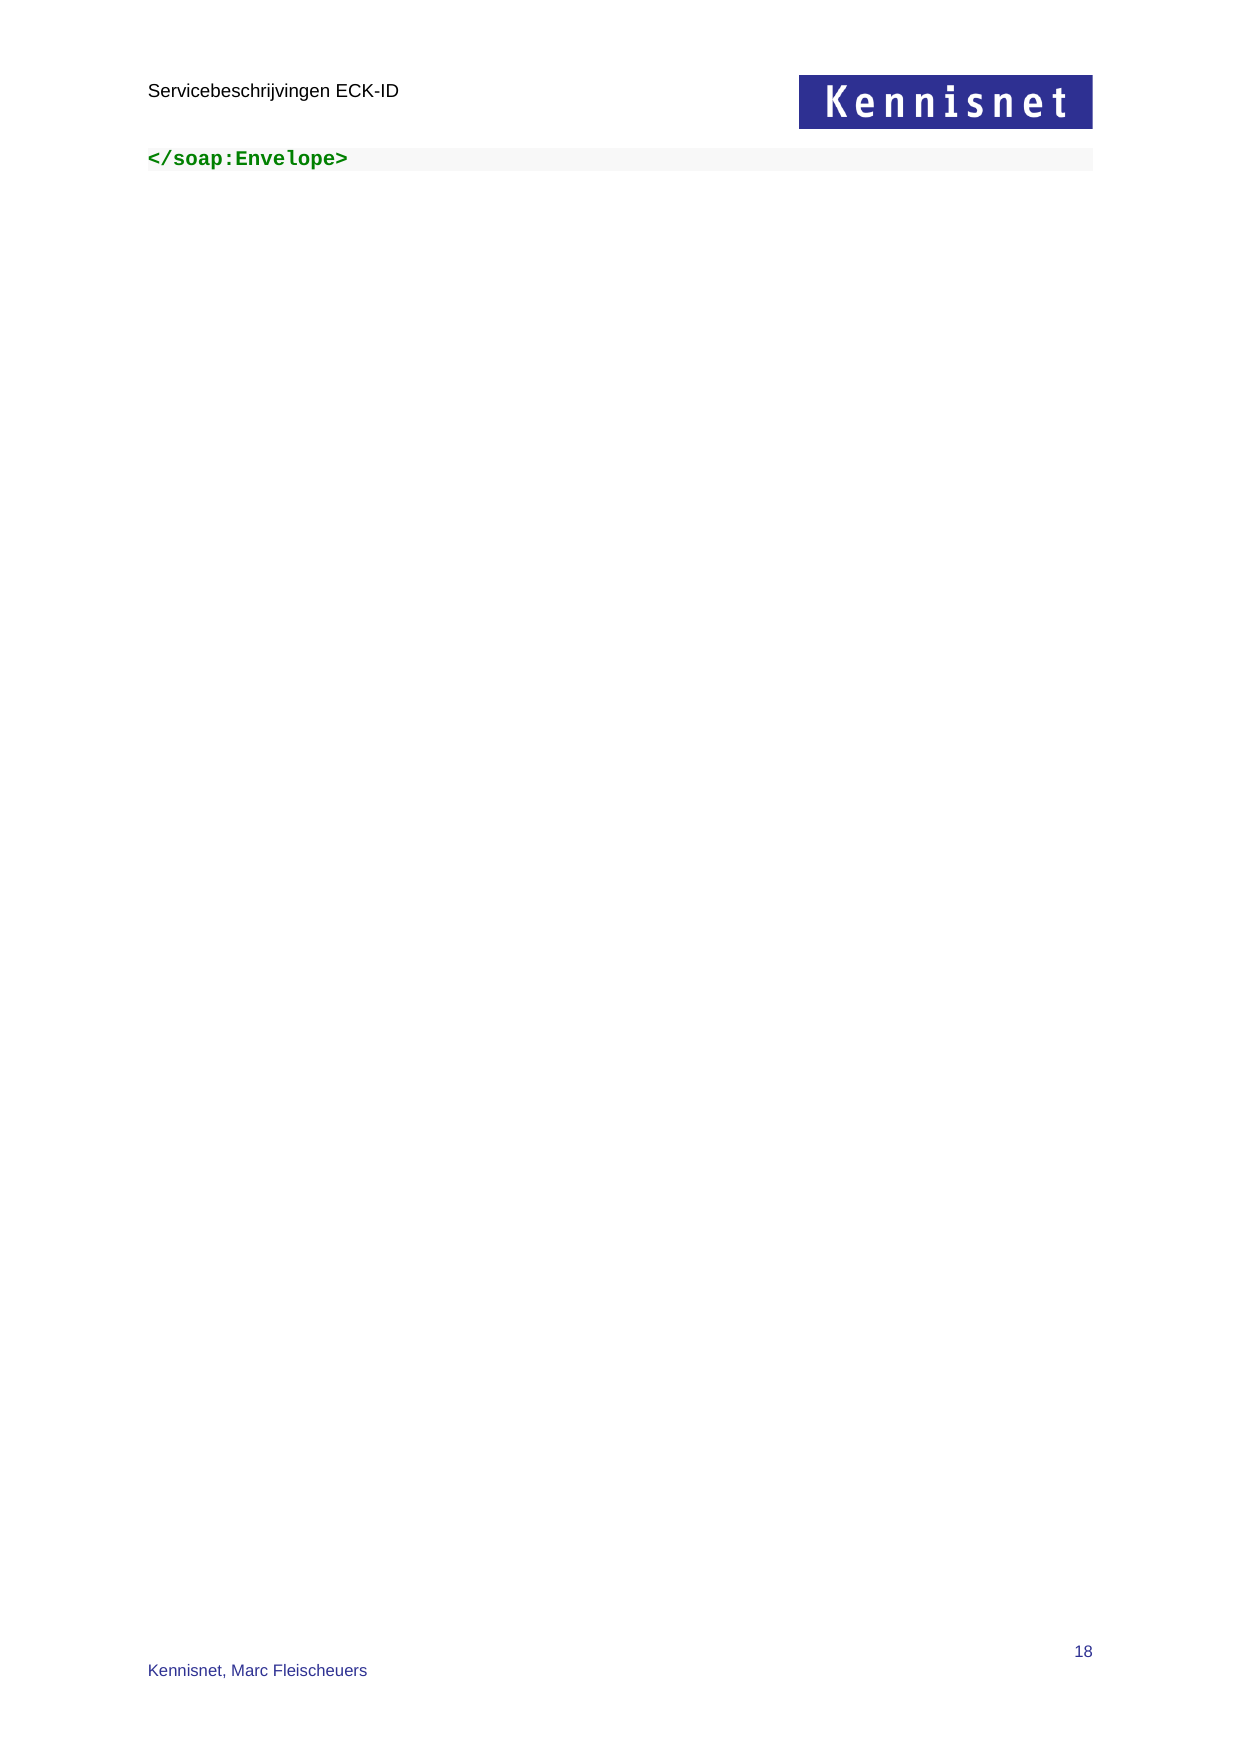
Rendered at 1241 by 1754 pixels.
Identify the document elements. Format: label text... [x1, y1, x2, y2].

text </soap:Envelope> [148, 148, 1093, 171]
picture [799, 75, 1093, 129]
